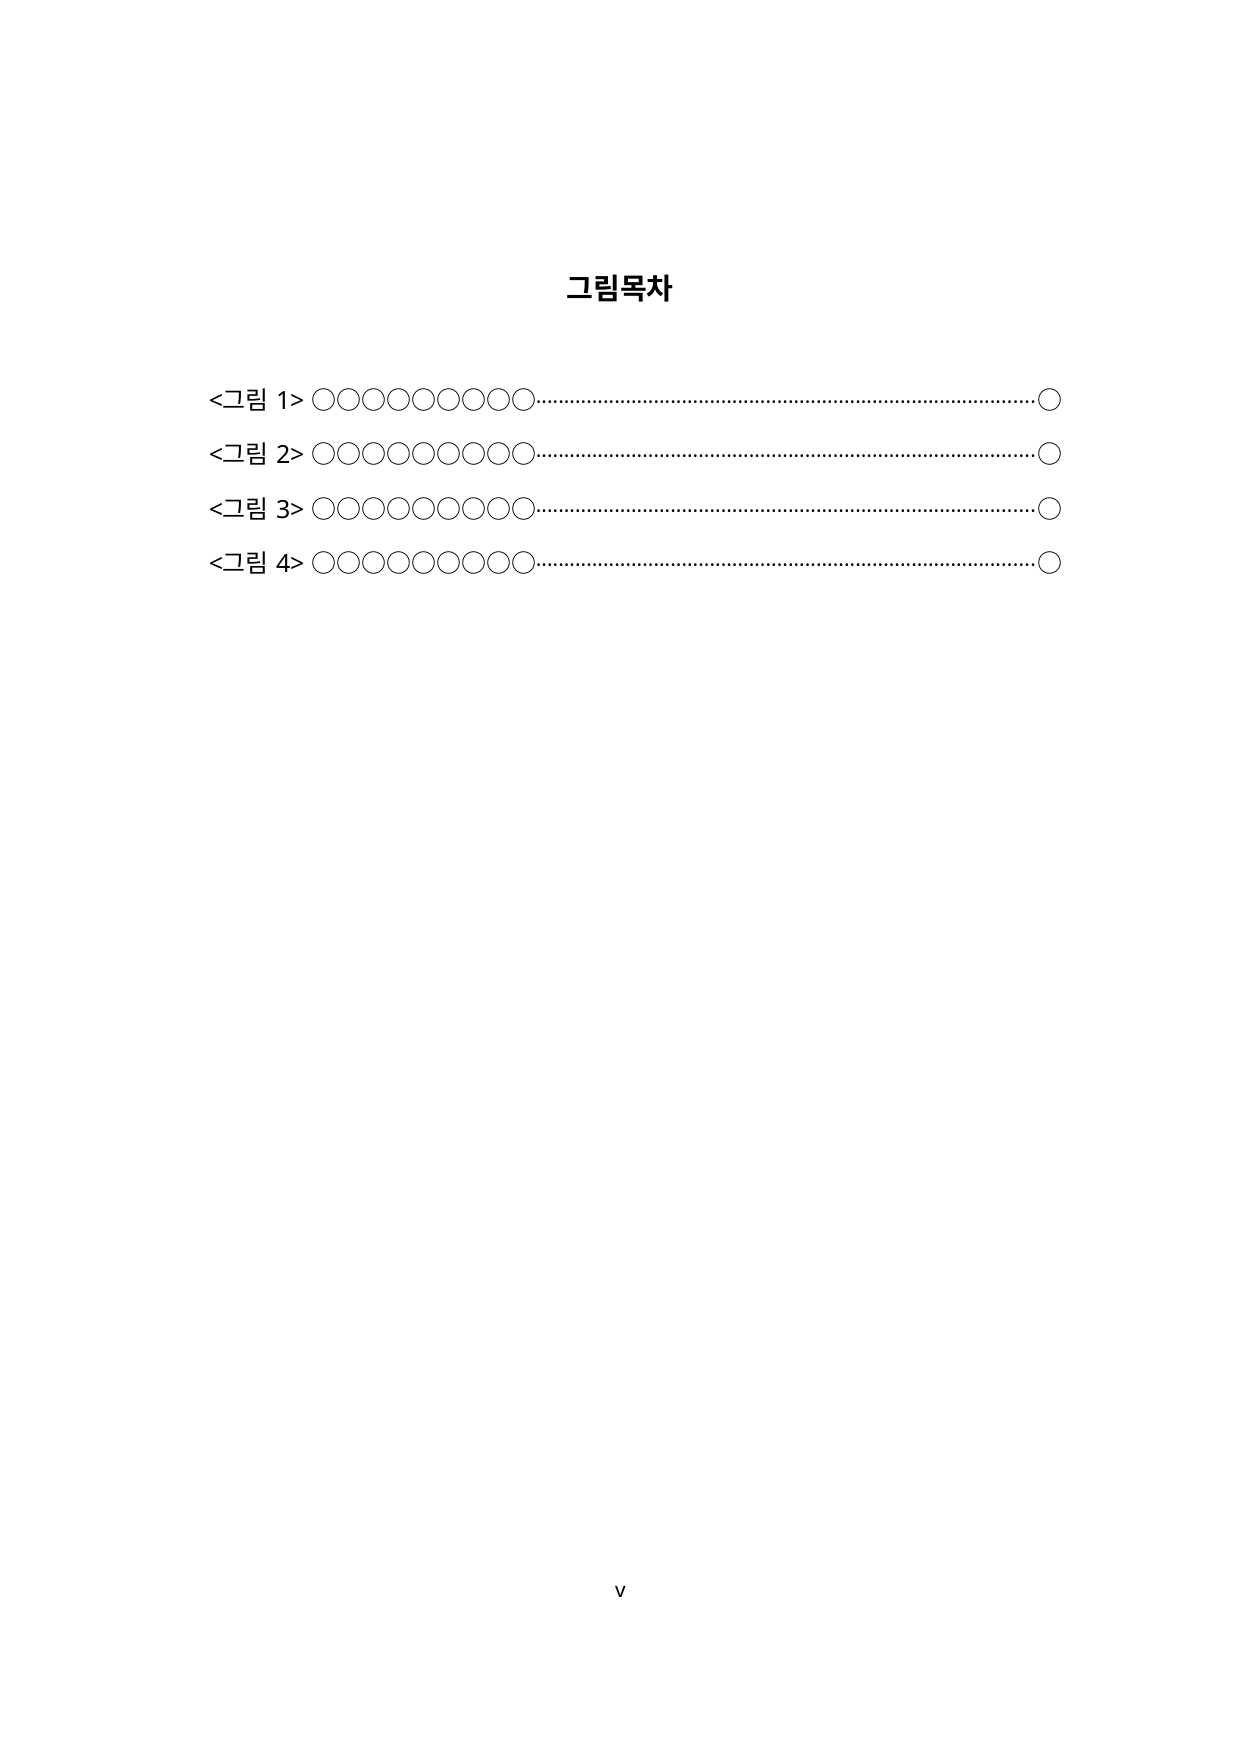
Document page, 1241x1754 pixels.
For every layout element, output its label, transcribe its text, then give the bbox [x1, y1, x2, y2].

text <그림 1> ○○○○○○○○○ ○ [208, 380, 1063, 417]
text 그림목차 [177, 266, 1063, 308]
text <그림 4> ○○○○○○○○○ ○ [208, 543, 1063, 580]
text <그림 3> ○○○○○○○○○ ○ [208, 489, 1063, 525]
text <그림 2> ○○○○○○○○○ ○ [208, 435, 1063, 471]
